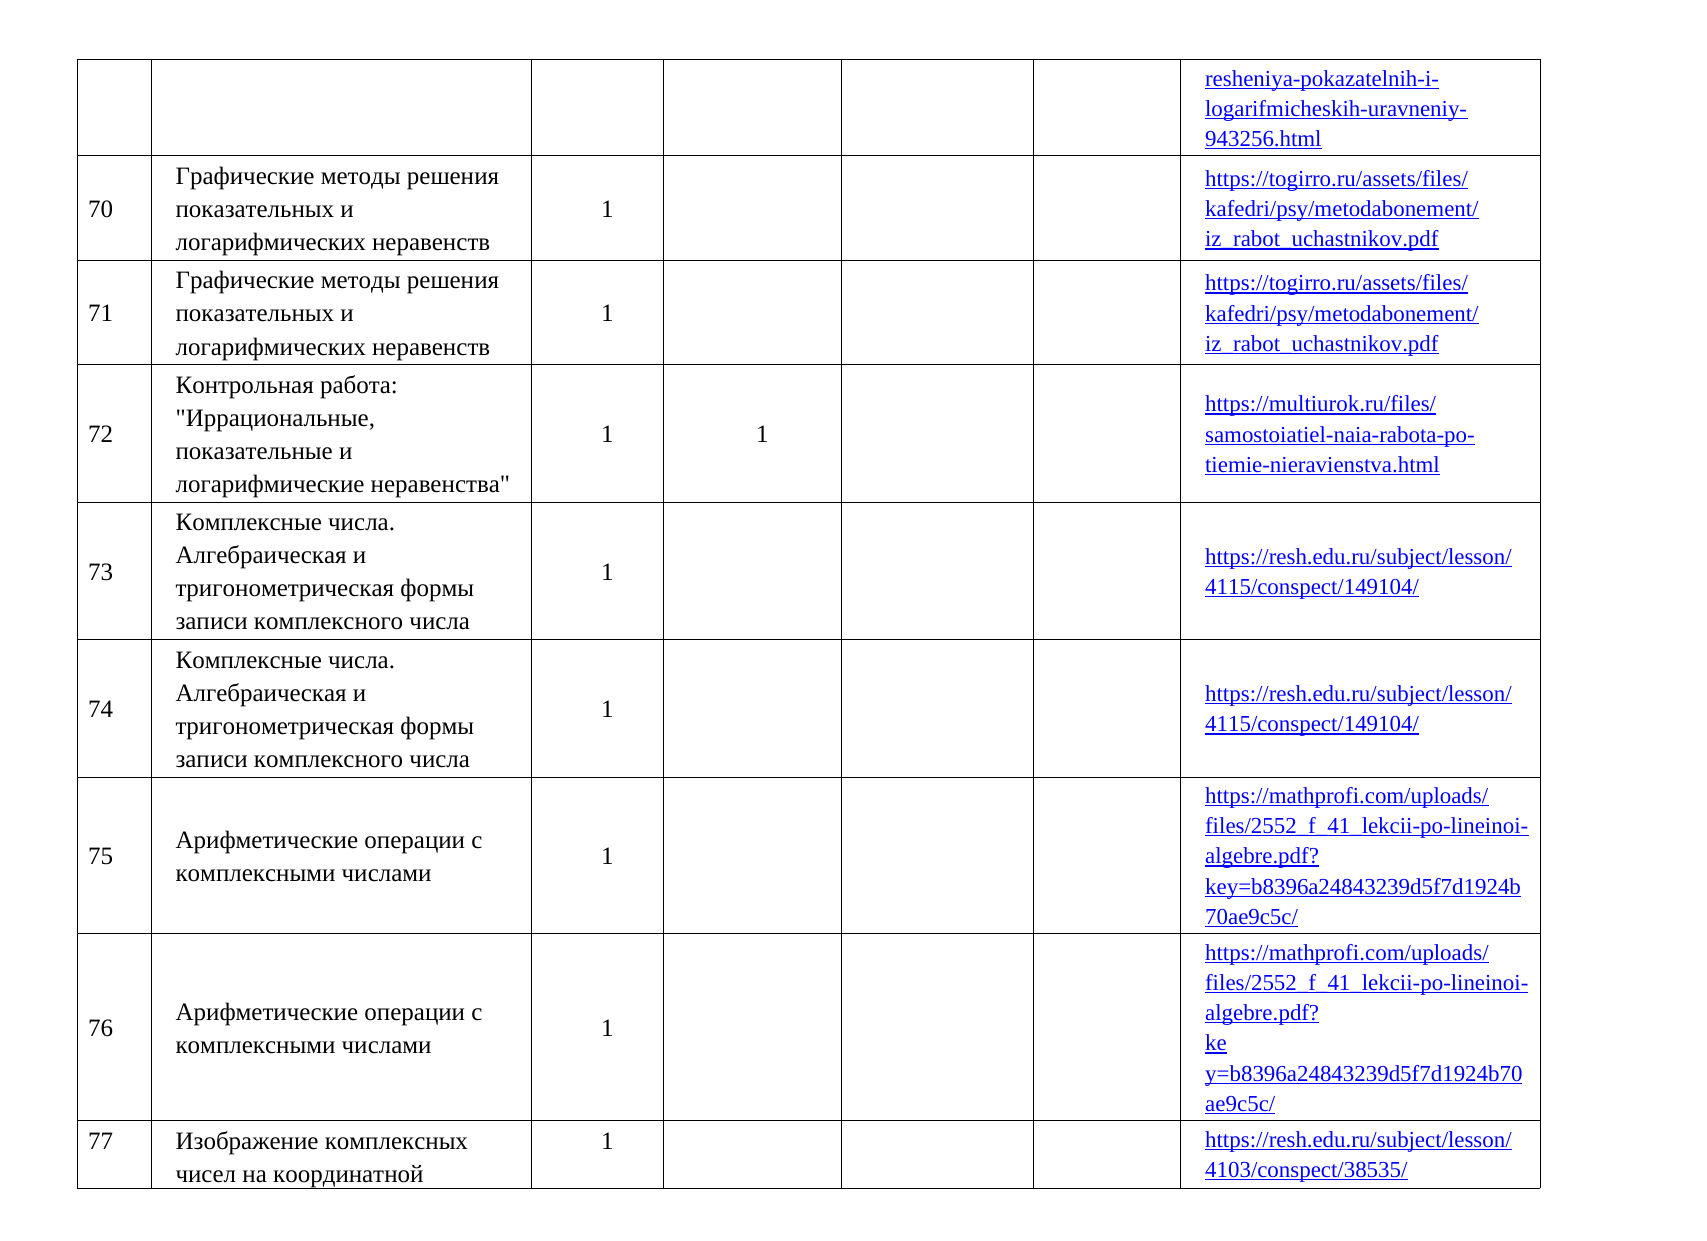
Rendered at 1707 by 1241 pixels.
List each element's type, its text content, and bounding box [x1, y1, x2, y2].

table_cell [1034, 261, 1180, 364]
table_cell [842, 934, 1033, 1120]
table_cell [1034, 1121, 1180, 1188]
table_cell Комплексные числа. Алгебраическая и тригонометрическая формы записи комплексного числа [152, 503, 531, 639]
table_cell Графические методы решения показательных и логарифмических неравенств [152, 261, 531, 364]
table_cell [664, 60, 841, 155]
table_cell [664, 156, 841, 260]
table_cell [1034, 156, 1180, 260]
table_cell [842, 156, 1033, 260]
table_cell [152, 1121, 531, 1188]
table_cell https://togirro.ru/assets/files/kafedri/psy/metodabonement/iz_rabot_uchastnikov.pdf [1181, 156, 1540, 260]
table_cell [842, 640, 1033, 776]
table_cell https://mathprofi.com/uploads/files/2552_f_41_lekcii-po-lineinoi-algebre.pdf?key=b8396a24843239d5f7d1924b70ae9c5c/ [1181, 778, 1540, 933]
table_cell Контрольная работа: "Иррациональные, показательные и логарифмические неравенства" [152, 365, 531, 502]
table_cell [842, 261, 1033, 364]
table_cell [664, 1121, 841, 1188]
table_cell 1 [532, 640, 663, 776]
table_cell [842, 1121, 1033, 1188]
table_cell [664, 640, 841, 776]
table_cell [664, 934, 841, 1120]
table_cell 1 [532, 503, 663, 639]
table_cell https://mathprofi.com/uploads/files/2552_f_41_lekcii-po-lineinoi-algebre.pdf?key=b8396a24843239d5f7d1924b70ae9c5c/ [1181, 934, 1540, 1120]
table_cell 75 [78, 778, 151, 933]
table_cell Комплексные числа. Алгебраическая и тригонометрическая формы записи комплексного числа [152, 640, 531, 776]
table_cell Арифметические операции с комплексными числами [152, 778, 531, 933]
table_cell https://multiurok.ru/files/samostoiatiel-naia-rabota-po-tiemie-nieravienstva.html [1181, 365, 1540, 502]
table_cell [664, 778, 841, 933]
table_cell 1 [532, 778, 663, 933]
table_cell https://resh.edu.ru/subject/lesson/4115/conspect/149104/ [1181, 503, 1540, 639]
table_cell Графические методы решения показательных и логарифмических неравенств [152, 156, 531, 260]
table_cell [1034, 365, 1180, 502]
table_cell https://togirro.ru/assets/files/kafedri/psy/metodabonement/iz_rabot_uchastnikov.pdf [1181, 261, 1540, 364]
table_cell Арифметические операции с комплексными числами [152, 934, 531, 1120]
table_cell 76 [78, 934, 151, 1120]
table_cell https://resh.edu.ru/subject/lesson/4115/conspect/149104/ [1181, 640, 1540, 776]
table_cell [1034, 778, 1180, 933]
table_cell 73 [78, 503, 151, 639]
table_cell 69 [78, 60, 151, 155]
table_cell [842, 778, 1033, 933]
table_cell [1181, 60, 1540, 155]
table_cell [1034, 503, 1180, 639]
table_cell 70 [78, 156, 151, 260]
table_cell 1 [532, 365, 663, 502]
table_cell [842, 60, 1033, 155]
table_cell 71 [78, 261, 151, 364]
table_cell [1181, 1121, 1540, 1188]
table_cell [1034, 640, 1180, 776]
table_cell 1 [532, 934, 663, 1120]
table_cell 72 [78, 365, 151, 502]
table_cell [842, 365, 1033, 502]
table_cell [664, 503, 841, 639]
table_cell [842, 503, 1033, 639]
table_cell 1 [532, 1121, 663, 1188]
table_cell 74 [78, 640, 151, 776]
table_cell 1 [664, 365, 841, 502]
table_cell [1034, 60, 1180, 155]
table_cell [152, 60, 531, 155]
table_cell [664, 261, 841, 364]
table_cell [1034, 934, 1180, 1120]
table_cell 1 [532, 261, 663, 364]
table_cell 77 [78, 1121, 151, 1188]
table_cell 1 [532, 60, 663, 155]
table_cell 1 [532, 156, 663, 260]
